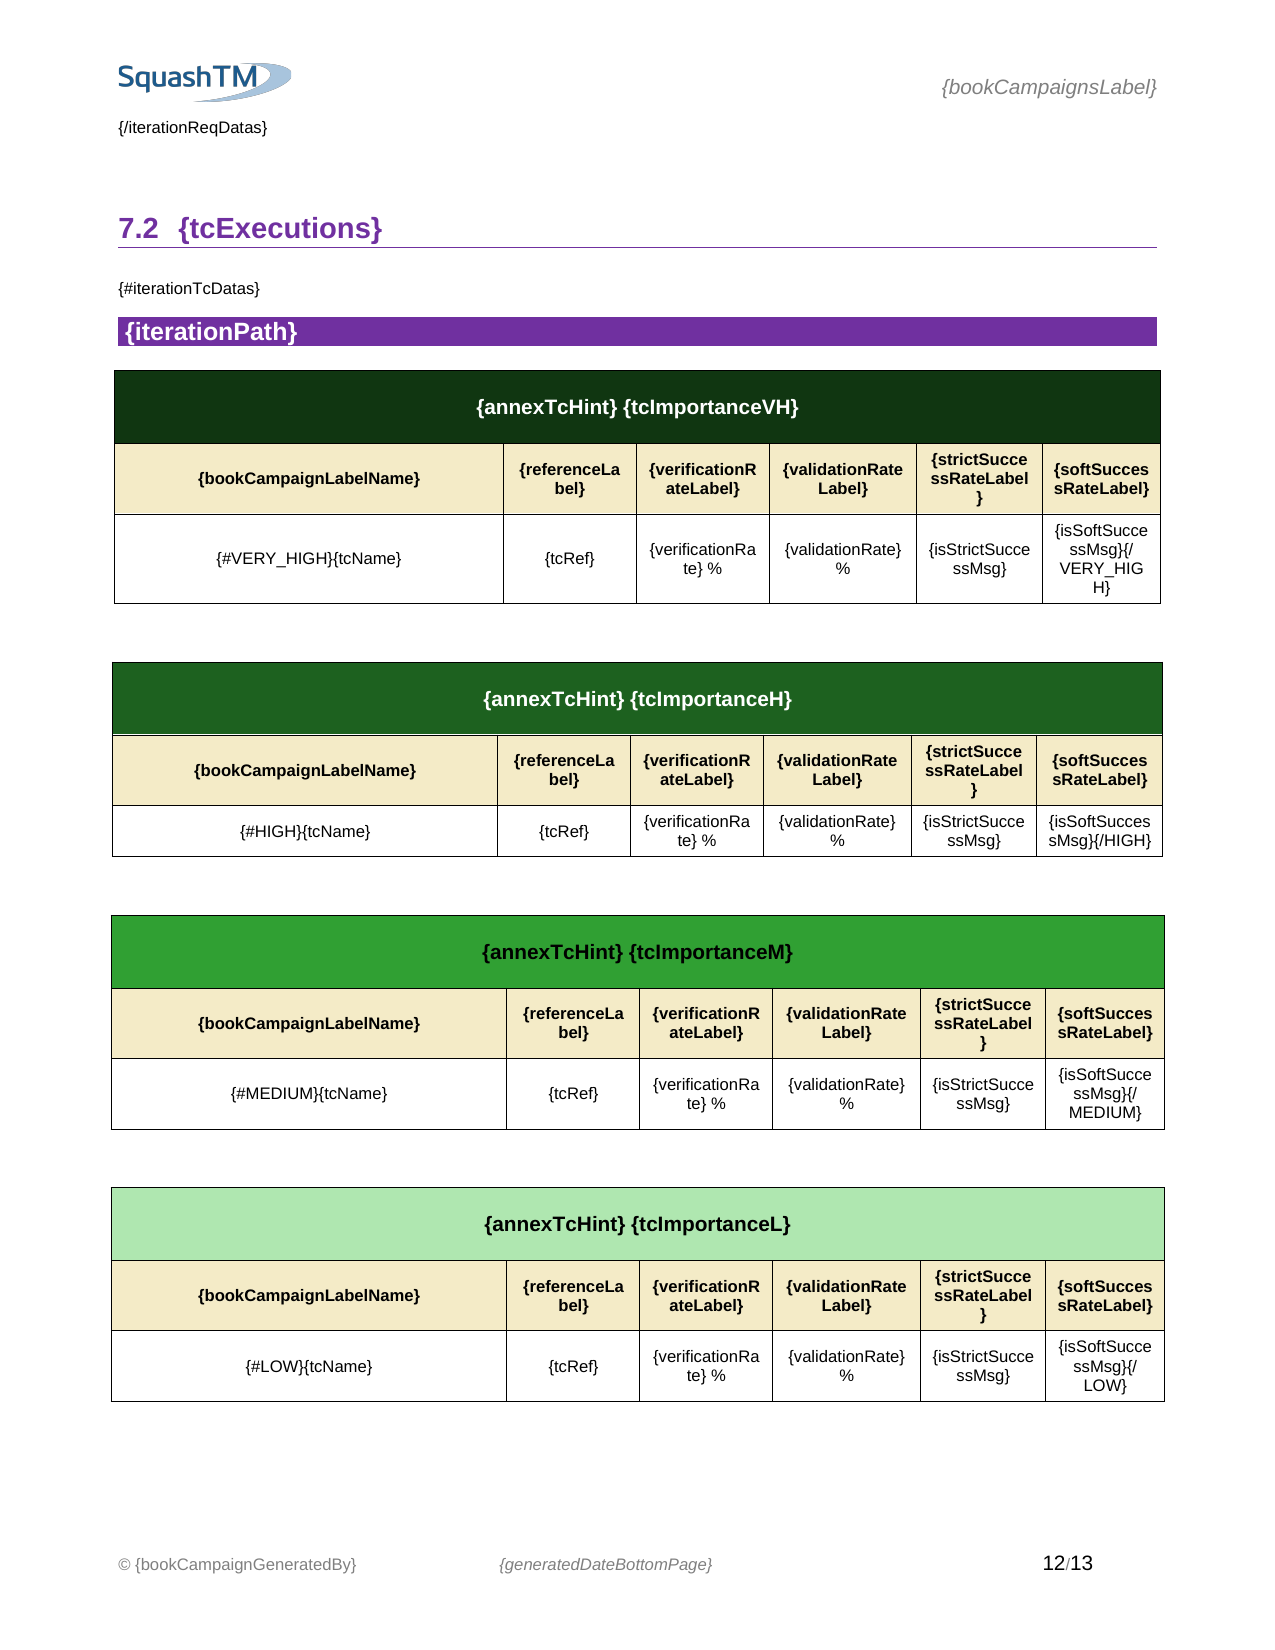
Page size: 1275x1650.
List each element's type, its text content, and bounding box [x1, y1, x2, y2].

table_cell {verificationRateLabel} [640, 989, 772, 1058]
subtitle {tcExecutions} [118, 211, 1157, 247]
table_cell {validationRateLabel} [773, 1261, 920, 1330]
table_header {annexTcHint} {tcImportanceVH} [115, 371, 1160, 443]
table_header {annexTcHint} {tcImportanceM} [112, 916, 1164, 988]
text {iterationPath} [118, 317, 1157, 346]
table_cell {referenceLabel} [507, 1261, 639, 1330]
table_cell {verificationRateLabel} [631, 736, 763, 805]
table_cell {referenceLabel} [504, 444, 636, 513]
table_cell {softSuccessRateLabel} [1046, 1261, 1164, 1330]
table_cell {tcRef} [498, 806, 630, 856]
table_cell {bookCampaignLabelName} [113, 736, 497, 805]
table_cell {isStrictSuccessMsg} [917, 515, 1042, 603]
table_cell {isStrictSuccessMsg} [912, 806, 1036, 856]
table_cell {verificationRate} % [640, 1059, 772, 1128]
table_cell {validationRate} % [764, 806, 911, 856]
table_cell {verificationRate} % [631, 806, 763, 856]
table_cell {softSuccessRateLabel} [1046, 989, 1164, 1058]
table_cell {isSoftSuccessMsg}{/LOW} [1046, 1331, 1164, 1401]
table_cell {strictSuccessRateLabel} [921, 989, 1045, 1058]
table_cell {tcRef} [507, 1059, 639, 1128]
table_cell {strictSuccessRateLabel} [921, 1261, 1045, 1330]
picture [118, 63, 292, 102]
table_cell {#LOW}{tcName} [112, 1331, 506, 1401]
table_cell {validationRateLabel} [770, 444, 916, 513]
table_cell {verificationRate} % [637, 515, 769, 603]
table_cell {bookCampaignLabelName} [112, 989, 506, 1058]
table_cell {verificationRateLabel} [637, 444, 769, 513]
text {/iterationReqDatas} [118, 118, 1157, 137]
table_cell {isSoftSuccessMsg}{/VERY_HIGH} [1043, 515, 1160, 603]
table_header {annexTcHint} {tcImportanceH} [113, 663, 1162, 734]
table_cell {#MEDIUM}{tcName} [112, 1059, 506, 1128]
table_cell {strictSuccessRateLabel} [912, 736, 1036, 805]
table_cell {isSoftSuccessMsg}{/HIGH} [1037, 806, 1162, 856]
table_cell {isStrictSuccessMsg} [921, 1331, 1045, 1401]
table_cell {verificationRate} % [640, 1331, 772, 1401]
table_cell {referenceLabel} [498, 736, 630, 805]
table_cell {validationRate} % [773, 1059, 920, 1128]
table_cell {#HIGH}{tcName} [113, 806, 497, 856]
table_cell {#VERY_HIGH}{tcName} [115, 515, 503, 603]
table_cell {isSoftSuccessMsg}{/MEDIUM} [1046, 1059, 1164, 1128]
table_cell {tcRef} [507, 1331, 639, 1401]
table_cell {softSuccessRateLabel} [1043, 444, 1160, 513]
table_cell {validationRateLabel} [773, 989, 920, 1058]
table_cell {bookCampaignLabelName} [115, 444, 503, 513]
table_cell {isStrictSuccessMsg} [921, 1059, 1045, 1128]
table_cell {validationRate} % [770, 515, 916, 603]
table_cell {verificationRateLabel} [640, 1261, 772, 1330]
table_cell {referenceLabel} [507, 989, 639, 1058]
table_cell {tcRef} [504, 515, 636, 603]
table_cell {validationRateLabel} [764, 736, 911, 805]
table_cell {validationRate} % [773, 1331, 920, 1401]
table_cell {strictSuccessRateLabel} [917, 444, 1042, 513]
text {#iterationTcDatas} [118, 279, 1157, 298]
table_cell {bookCampaignLabelName} [112, 1261, 506, 1330]
table_cell {softSuccessRateLabel} [1037, 736, 1162, 805]
table_header {annexTcHint} {tcImportanceL} [112, 1188, 1164, 1260]
